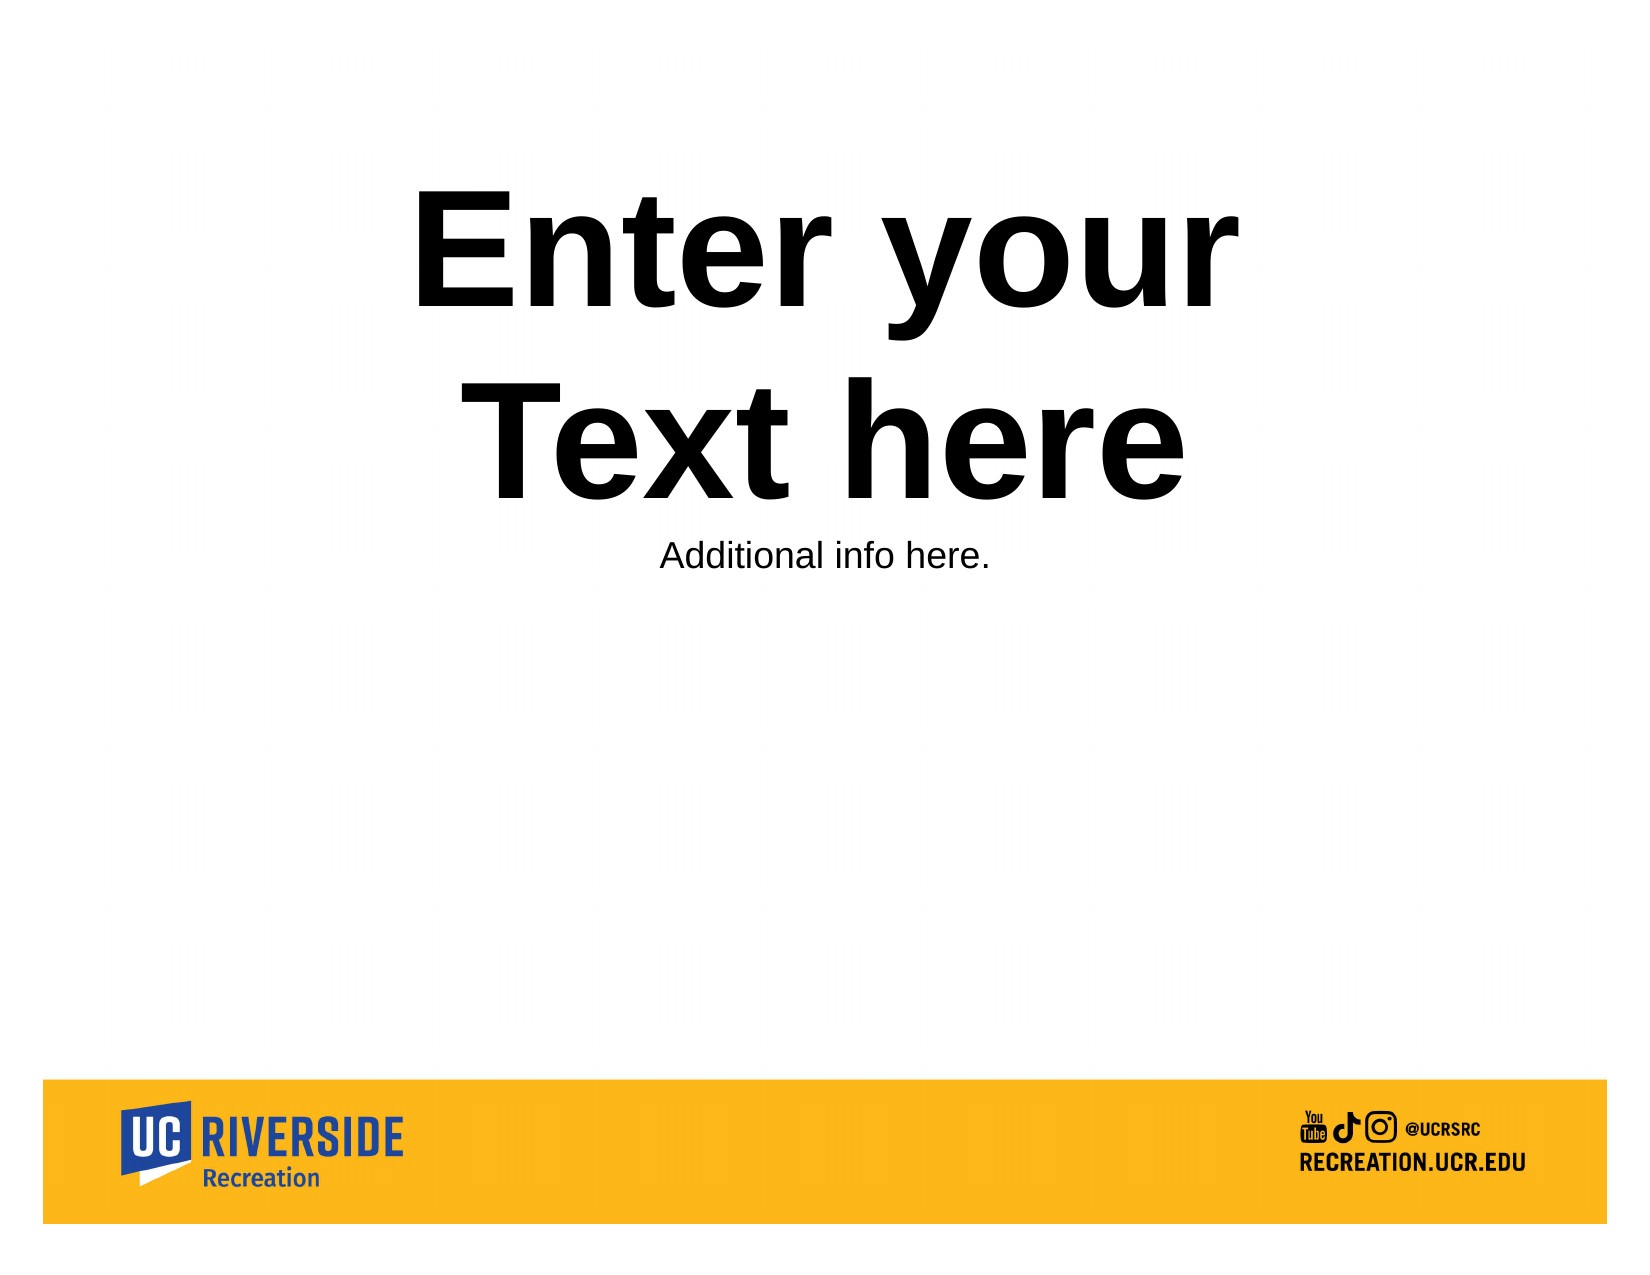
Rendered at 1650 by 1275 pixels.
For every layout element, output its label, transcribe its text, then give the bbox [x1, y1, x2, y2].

text Enter your [150, 150, 1500, 342]
text Text here [150, 342, 1500, 533]
text Additional info here. [150, 533, 1500, 576]
picture [43, 51, 1607, 1224]
